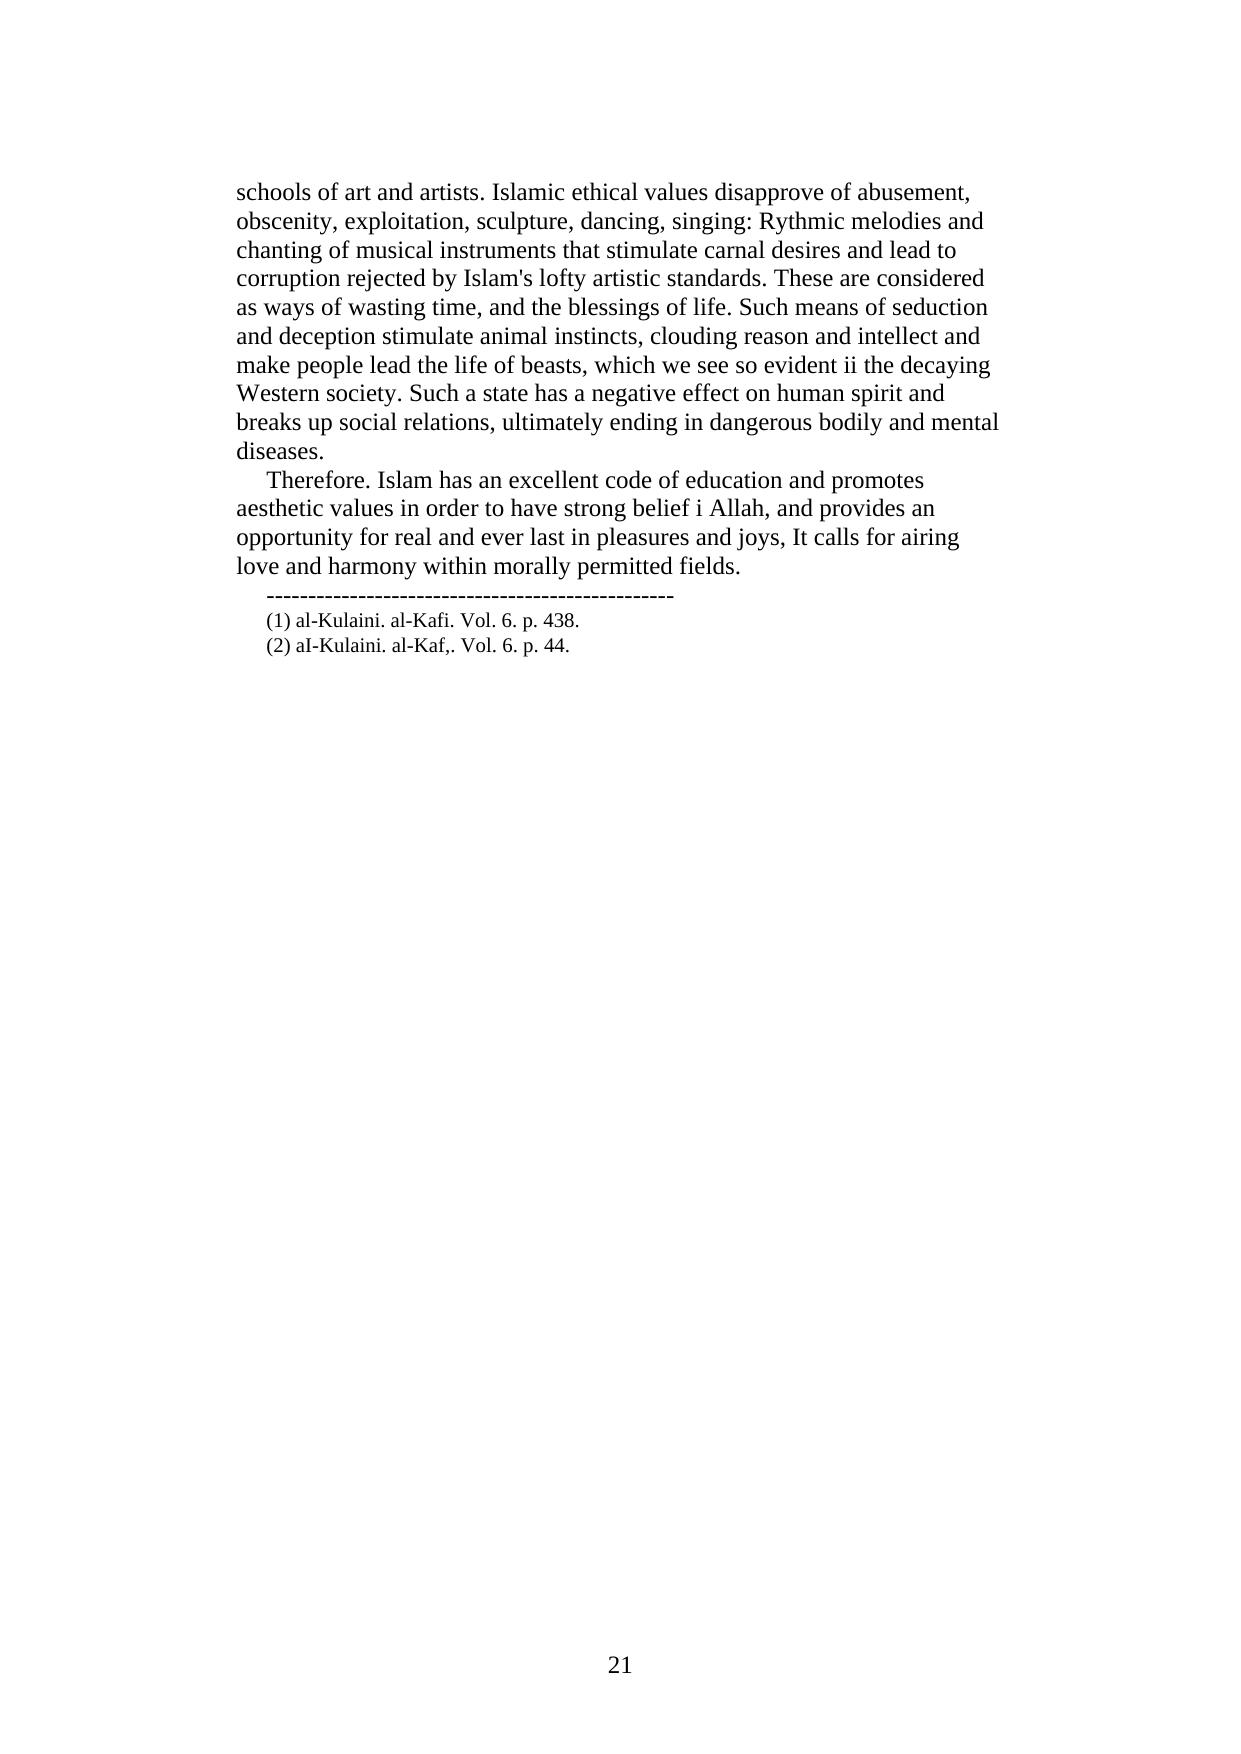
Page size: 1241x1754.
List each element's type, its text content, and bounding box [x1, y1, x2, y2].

text Therefore. Islam has an excellent code of education and promotes aesthetic values in order to have strong belief i Allah, and provides an opportunity for real and ever last in pleasures and joys, It calls for airing love and harmony within morally permitted fields. [236, 465, 1004, 580]
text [236, 177, 1004, 465]
text (1) al-Kulaini. al-Kafi. Vol. 6. p. 438. [236, 608, 1004, 632]
text (2) aI-Kulaini. al-Kaf,. Vol. 6. p. 44. [236, 632, 1004, 657]
text ------------------------------------------------- [236, 580, 1004, 608]
